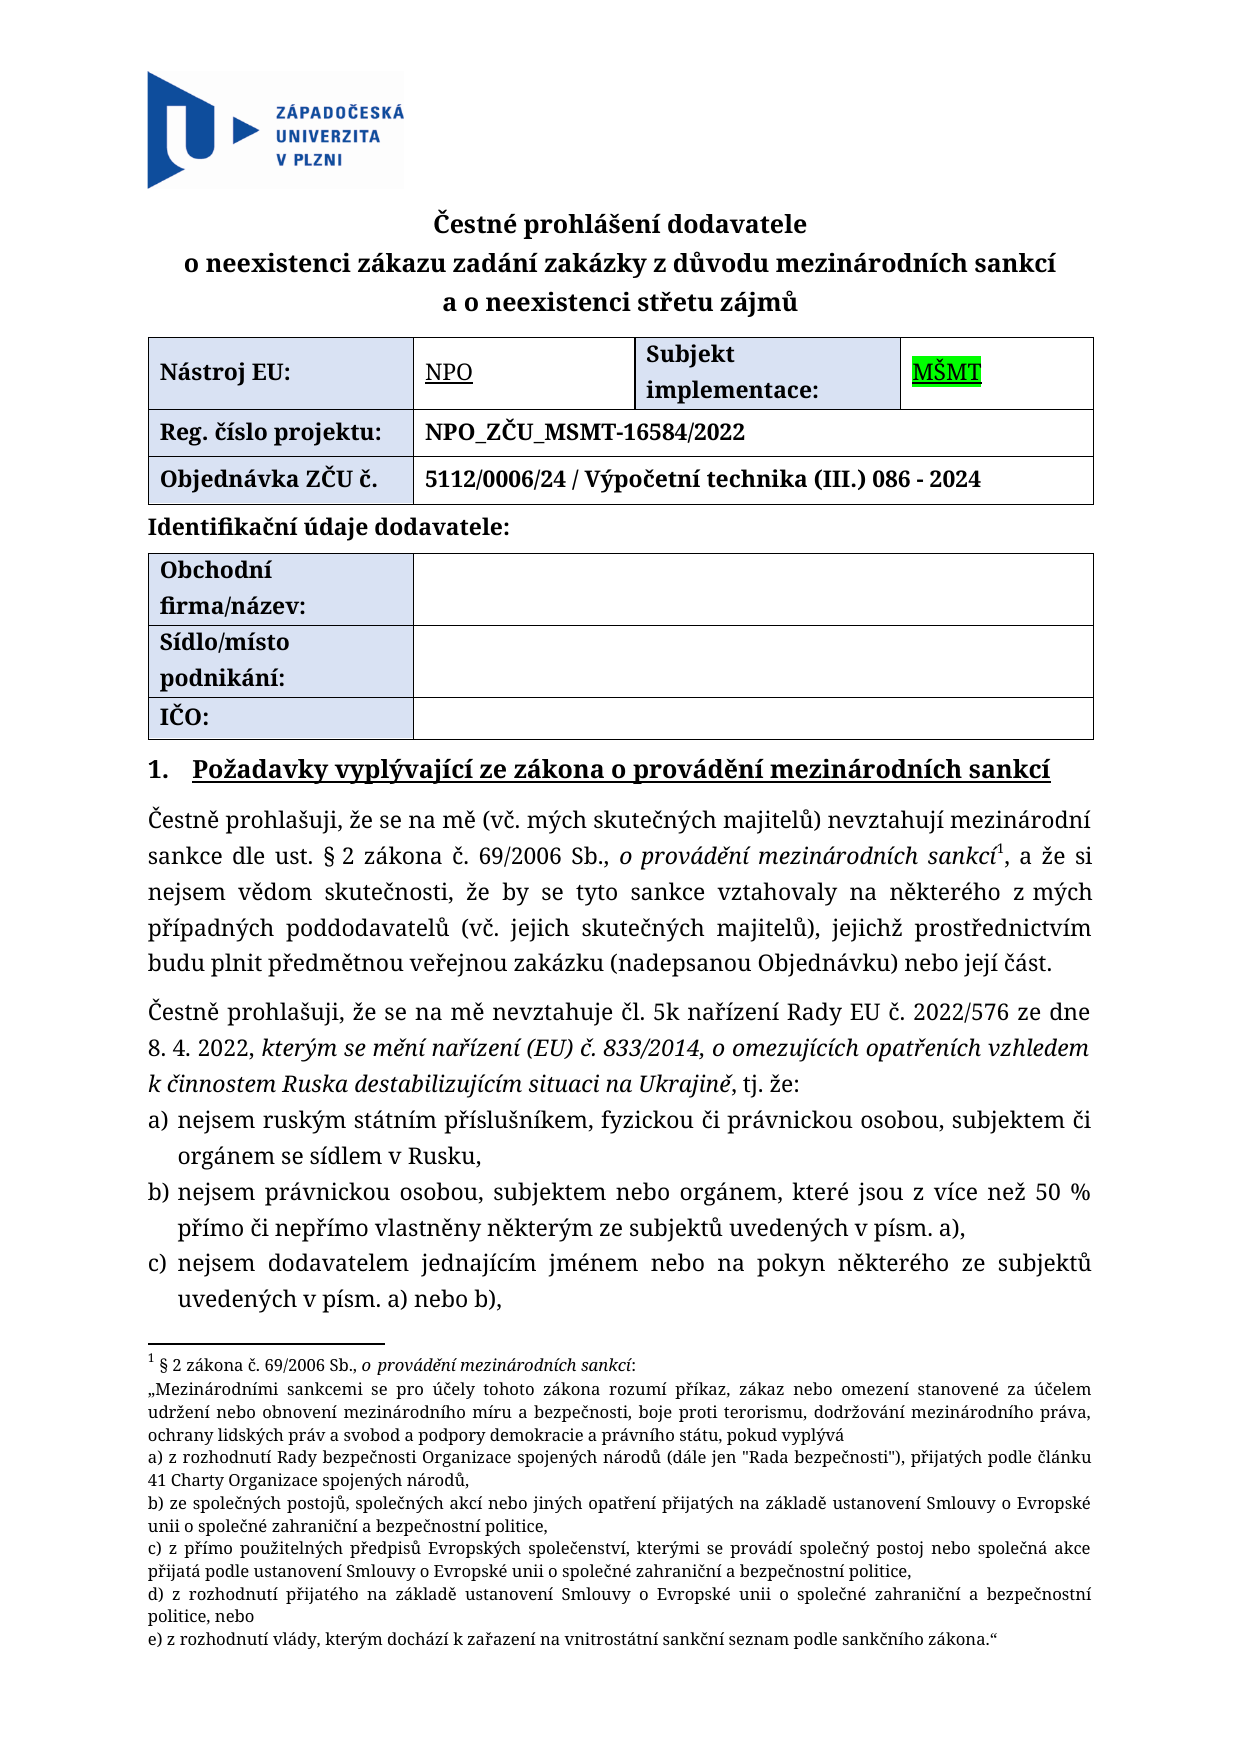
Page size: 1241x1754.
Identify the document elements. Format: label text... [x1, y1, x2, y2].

list nejsem ruským státním příslušníkem, fyzickou či právnickou osobou, subjektem či orgánem se sídlem v Rusku, [148, 1104, 1093, 1171]
table_cell Reg. číslo projektu: [149, 410, 413, 456]
subtitle 1. Požadavky vyplývající ze zákona o provádění mezinárodních sankcí [148, 752, 1093, 786]
text Čestně prohlašuji, že se na mě (vč. mých skutečných majitelů) nevztahují mezinárodní sankce dle ust. § 2 zákona č. 69/2006 Sb., o provádění mezinárodních sankcí, a že si nejsem vědom skutečnosti, že by se tyto sankce vztahovaly na některého z mých případných poddodavatelů (vč. jejich skutečných majitelů), jejichž prostřednictvím budu plnit předmětnou veřejnou zakázku (nadepsanou Objednávku) nebo její část. [148, 804, 1093, 979]
table_cell NPO_ZČU_MSMT-16584/2022 [414, 410, 1093, 456]
table_cell IČO: [149, 698, 413, 738]
table_cell [414, 626, 1093, 697]
picture [147, 71, 404, 189]
table_header [414, 554, 1093, 625]
text Čestné prohlášení dodavatele [148, 207, 1093, 241]
table_header Obchodní firma/název: [149, 554, 413, 625]
text Identifikační údaje dodavatele: [148, 511, 1093, 542]
table_header Nástroj EU: [149, 338, 413, 409]
text Čestně prohlašuji, že se na mě nevztahuje čl. 5k nařízení Rady EU č. 2022/576 ze dne 8. 4. 2022, kterým se mění nařízení (EU) č. 833/2014, o omezujících opatřeních vzhledem k činnostem Ruska destabilizujícím situaci na Ukrajině, tj. že: [148, 996, 1093, 1099]
table_header Subjekt implementace: [636, 338, 900, 409]
table_header NPO [414, 338, 634, 409]
list nejsem právnickou osobou, subjektem nebo orgánem, které jsou z více než 50 % přímo či nepřímo vlastněny některým ze subjektů uvedených v písm. a), [148, 1176, 1093, 1243]
list nejsem dodavatelem jednajícím jménem nebo na pokyn některého ze subjektů uvedených v písm. a) nebo b), [148, 1247, 1093, 1314]
text o neexistenci zákazu zadání zakázky z důvodu mezinárodních sankcí a o neexistenci střetu zájmů [148, 246, 1093, 319]
table_cell Sídlo/místo podnikání: [149, 626, 413, 697]
table_cell [414, 698, 1093, 738]
table_cell 5112/0006/24 / Výpočetní technika (III.) 086 - 2024 [414, 457, 1093, 503]
table_header MŠMT [901, 338, 1093, 409]
table_cell Objednávka ZČU č. [149, 457, 413, 503]
